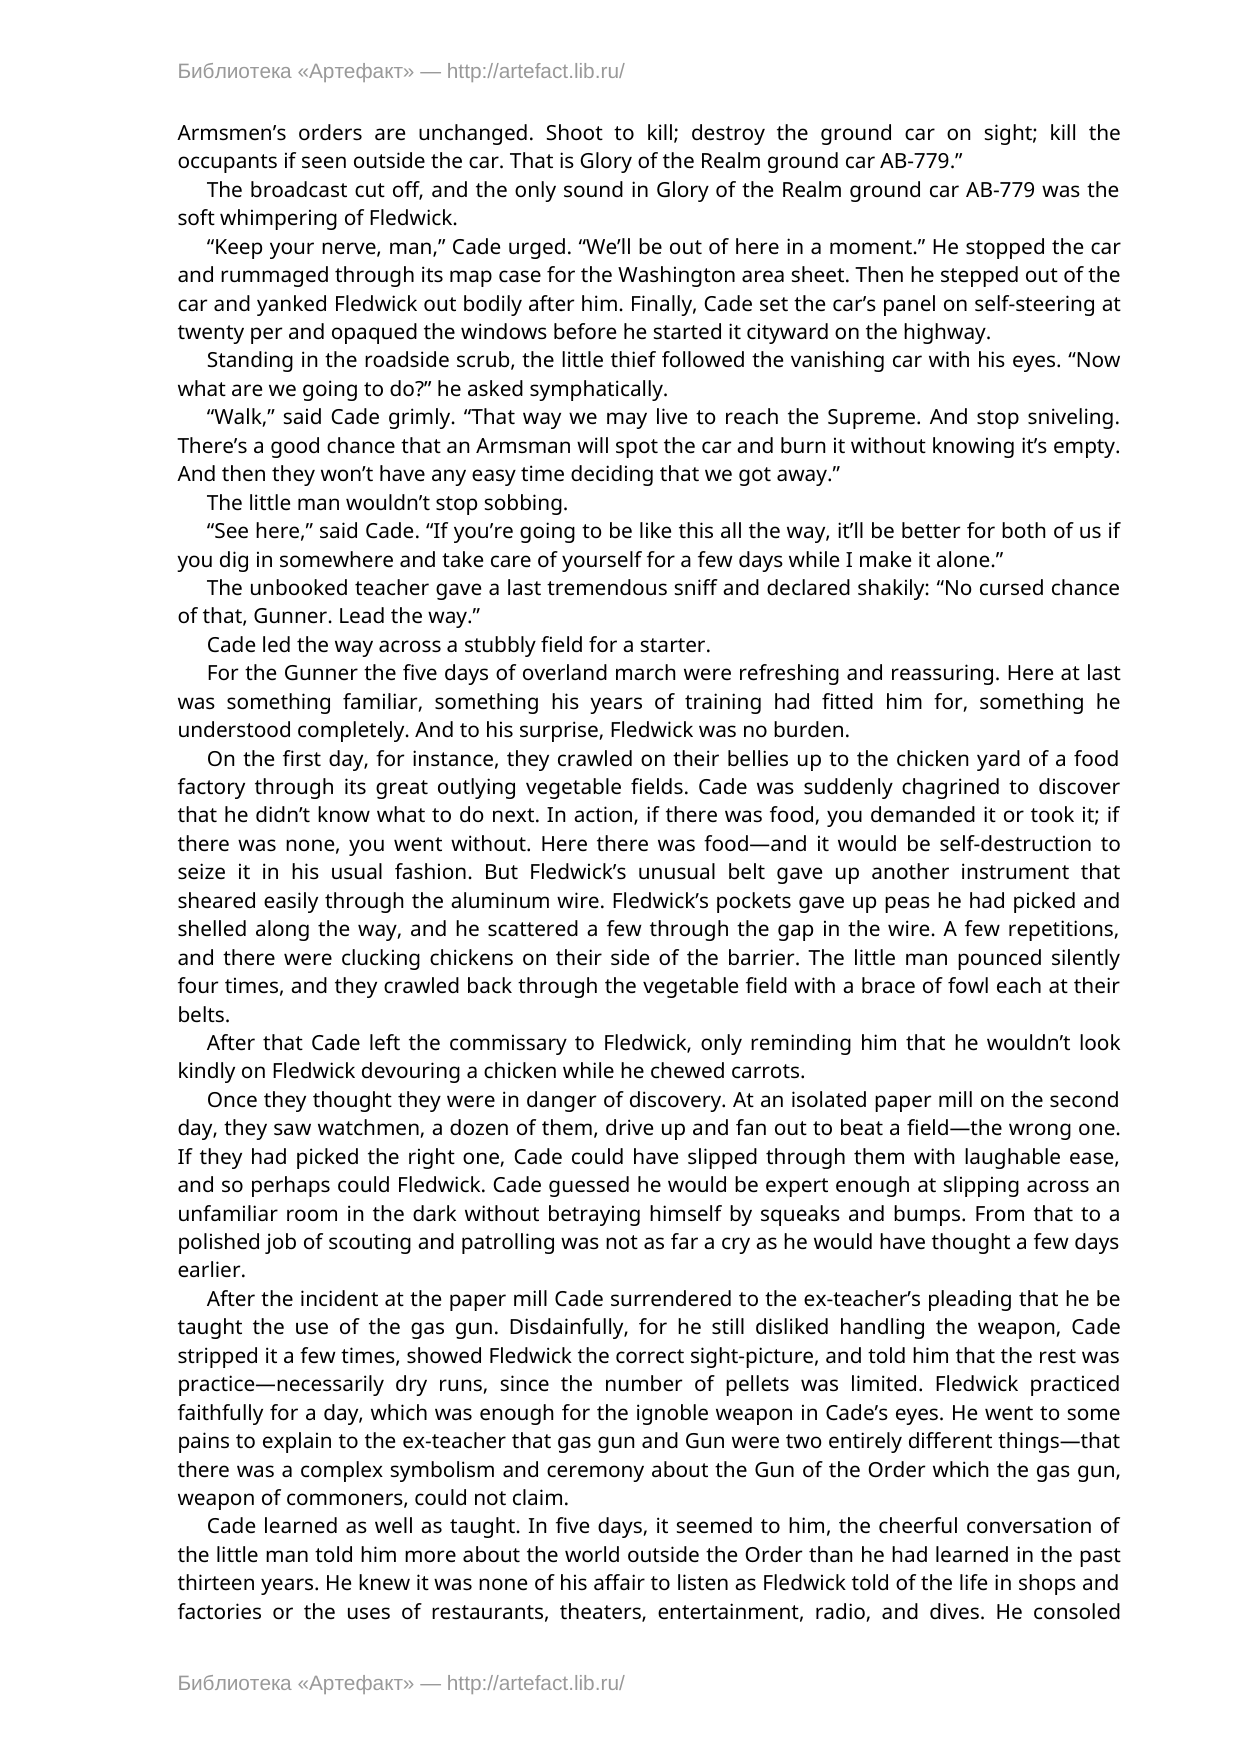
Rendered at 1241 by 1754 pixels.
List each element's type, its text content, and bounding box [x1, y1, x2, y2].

text The little man wouldn’t stop sobbing. [177, 488, 1122, 516]
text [177, 1512, 1122, 1625]
text “See here,” said Cade. “If you’re going to be like this all the way, it’ll be better for both of us if you dig in somewhere and take care of yourself for a few days while I make it alone.” [177, 516, 1122, 573]
text After that Cade left the commissary to Fledwick, only reminding him that he wouldn’t look kindly on Fledwick devouring a chicken while he chewed carrots. [177, 1028, 1122, 1085]
text Once they thought they were in danger of discovery. At an isolated paper mill on the second day, they saw watchmen, a dozen of them, drive up and fan out to beat a field—the wrong one. If they had picked the right one, Cade could have slipped through them with laughable ease, and so perhaps could Fledwick. Cade guessed he would be expert enough at slipping across an unfamiliar room in the dark without betraying himself by squeaks and bumps. From that to a polished job of scouting and patrolling was not as far a cry as he would have thought a few days earlier. [177, 1085, 1122, 1284]
text “Walk,” said Cade grimly. “That way we may live to reach the Supreme. And stop sniveling. There’s a good chance that an Armsman will spot the car and burn it without knowing it’s empty. And then they won’t have any easy time deciding that we got away.” [177, 402, 1122, 488]
text Standing in the roadside scrub, the little thief followed the vanishing car with his eyes. “Now what are we going to do?” he asked symphatically. [177, 346, 1122, 402]
text After the incident at the paper mill Cade surrendered to the ex-teacher’s pleading that he be taught the use of the gas gun. Disdainfully, for he still disliked handling the weapon, Cade stripped it a few times, showed Fledwick the correct sight-picture, and told him that the rest was practice—necessarily dry runs, since the number of pellets was limited. Fledwick practiced faithfully for a day, which was enough for the ignoble weapon in Cade’s eyes. He went to some pains to explain to the ex-teacher that gas gun and Gun were two entirely different things—that there was a complex symbolism and ceremony about the Gun of the Order which the gas gun, weapon of commoners, could not claim. [177, 1284, 1122, 1512]
text The broadcast cut off, and the only sound in Glory of the Realm ground car AB-779 was the soft whimpering of Fledwick. [177, 175, 1122, 232]
text The unbooked teacher gave a last tremendous sniff and declared shakily: “No cursed chance of that, Gunner. Lead the way.” [177, 573, 1122, 630]
text For the Gunner the five days of overland march were refreshing and reassuring. Here at last was something familiar, something his years of training had fitted him for, something he understood completely. And to his surprise, Fledwick was no burden. [177, 658, 1122, 744]
text On the first day, for instance, they crawled on their bellies up to the chicken yard of a food factory through its great outlying vegetable fields. Cade was suddenly chagrined to discover that he didn’t know what to do next. In action, if there was food, you demanded it or took it; if there was none, you went without. Here there was food—and it would be self-destruction to seize it in his usual fashion. But Fledwick’s unusual belt gave up another instrument that sheared easily through the aluminum wire. Fledwick’s pockets gave up peas he had picked and shelled along the way, and he scattered a few through the gap in the wire. A few repetitions, and there were clucking chickens on their side of the barrier. The little man pounced silently four times, and they crawled back through the vegetable field with a brace of fowl each at their belts. [177, 744, 1122, 1028]
text “Keep your nerve, man,” Cade urged. “We’ll be out of here in a moment.” He stopped the car and rummaged through its map case for the Washington area sheet. Then he stepped out of the car and yanked Fledwick out bodily after him. Finally, Cade set the car’s panel on self-steering at twenty per and opaqued the windows before he started it cityward on the highway. [177, 232, 1122, 346]
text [177, 118, 1122, 175]
text Cade led the way across a stubbly field for a starter. [177, 630, 1122, 658]
